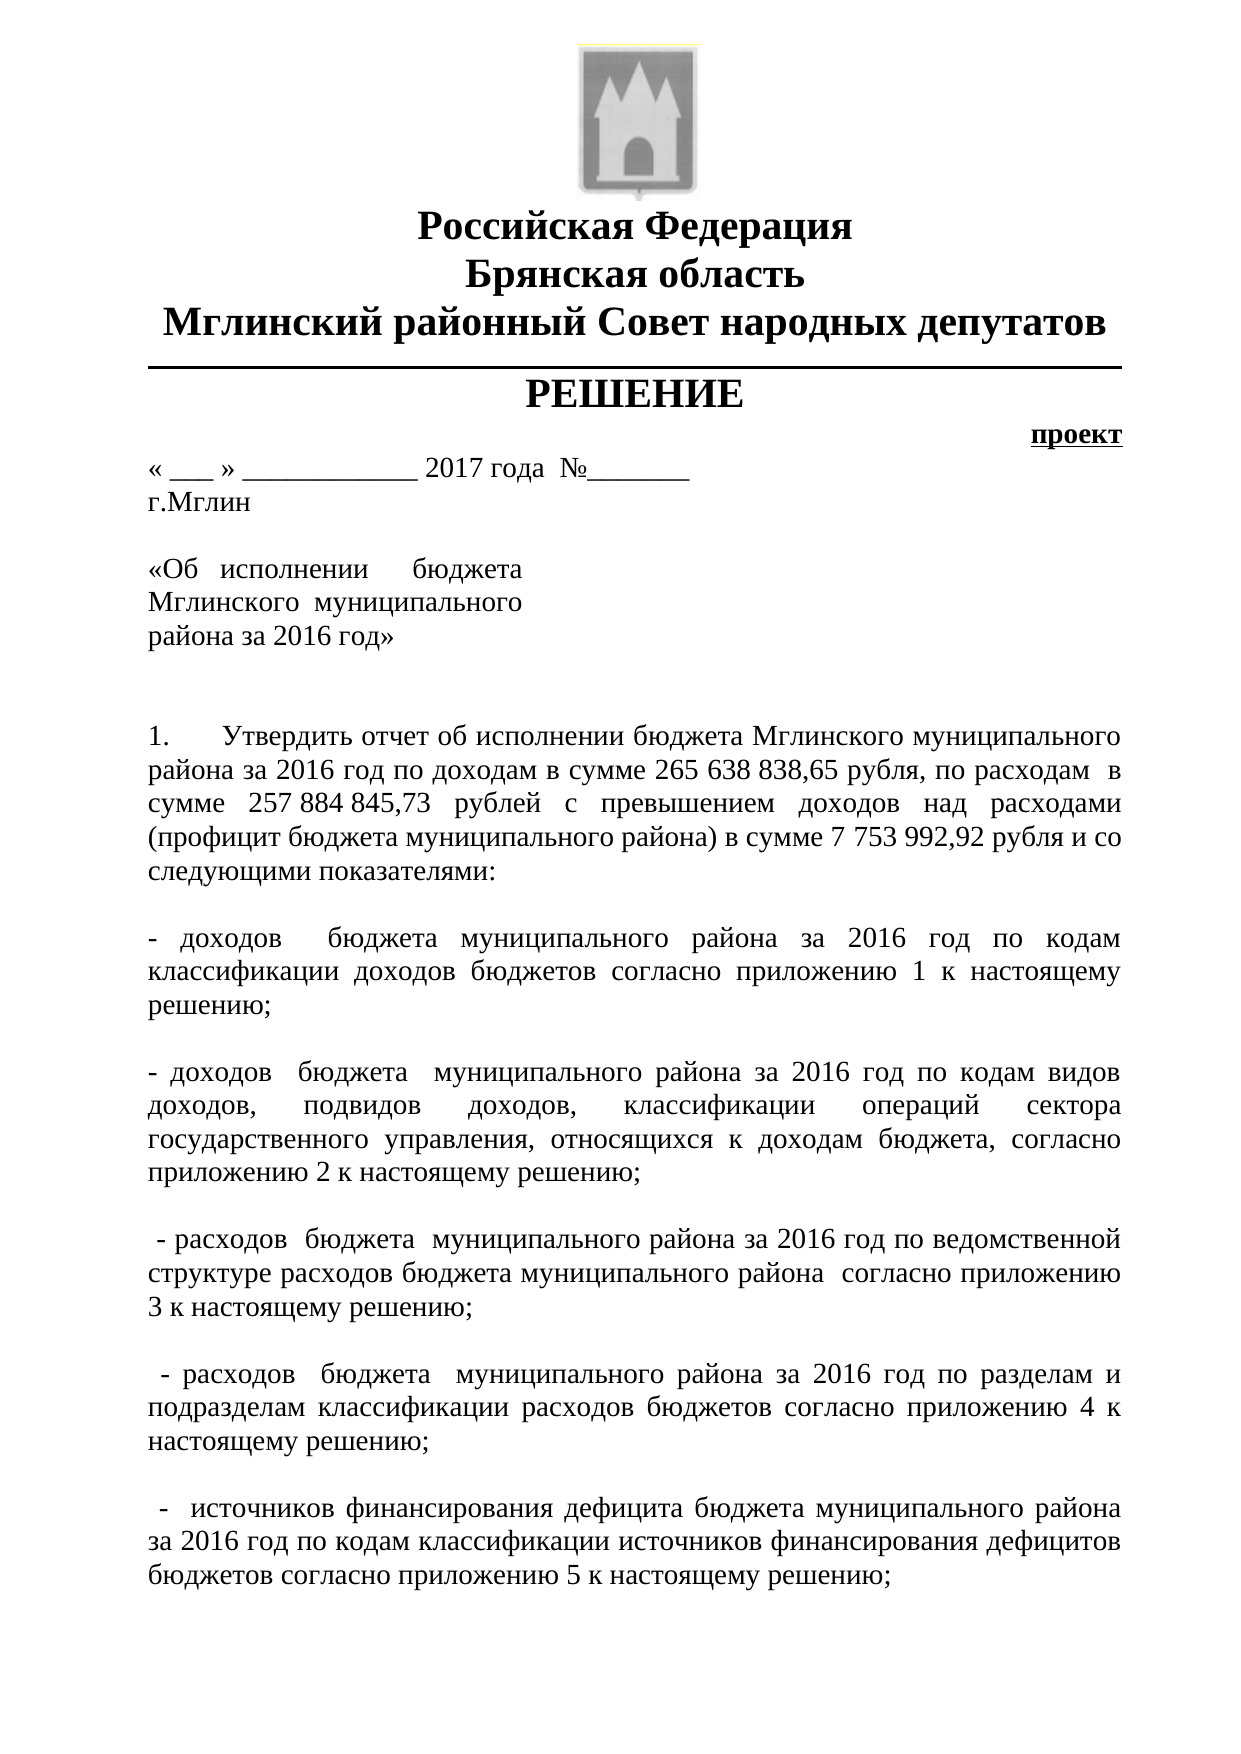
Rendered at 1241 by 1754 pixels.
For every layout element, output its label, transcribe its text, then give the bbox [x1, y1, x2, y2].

subtitle Брянская область [148, 248, 1122, 296]
list Утвердить отчет об исполнении бюджета Мглинского муниципального района за 2016 год по доходам в сумме 265 638 838,65 рубля, по расходам в сумме 257 884 845,73 рублей с превышением доходов над расходами (профицит бюджета муниципального района) в сумме 7 753 992,92 рубля и со следующими показателями: [148, 718, 1122, 886]
text «Об исполнении бюджета Мглинского муниципального района за 2016 год» [148, 551, 523, 651]
text проект [148, 417, 1122, 450]
list - доходов бюджета муниципального района за 2016 год по кодам классификации доходов бюджетов согласно приложению 1 к настоящему решению; [148, 920, 1122, 1020]
list - доходов бюджета муниципального района за 2016 год по кодам видов доходов, подвидов доходов, классификации операций сектора государственного управления, относящихся к доходам бюджета, согласно приложению 2 к настоящему решению; [148, 1054, 1122, 1188]
title Российская Федерация [148, 201, 1122, 248]
text « ___ » ____________ 2017 года №_______ [148, 450, 1122, 484]
subtitle РЕШЕНИЕ [148, 369, 1122, 417]
list - расходов бюджета муниципального района за 2016 год по разделам и подразделам классификации расходов бюджетов согласно приложению 4 к настоящему решению; [148, 1356, 1122, 1456]
subtitle Мглинский районный Совет народных депутатов [148, 296, 1122, 344]
list - источников финансирования дефицита бюджета муниципального района за 2016 год по кодам классификации источников финансирования дефицитов бюджетов согласно приложению 5 к настоящему решению; [148, 1490, 1122, 1591]
text г.Мглин [148, 484, 1122, 517]
list - расходов бюджета муниципального района за 2016 год по ведомственной структуре расходов бюджета муниципального района согласно приложению 3 к настоящему решению; [148, 1222, 1122, 1322]
